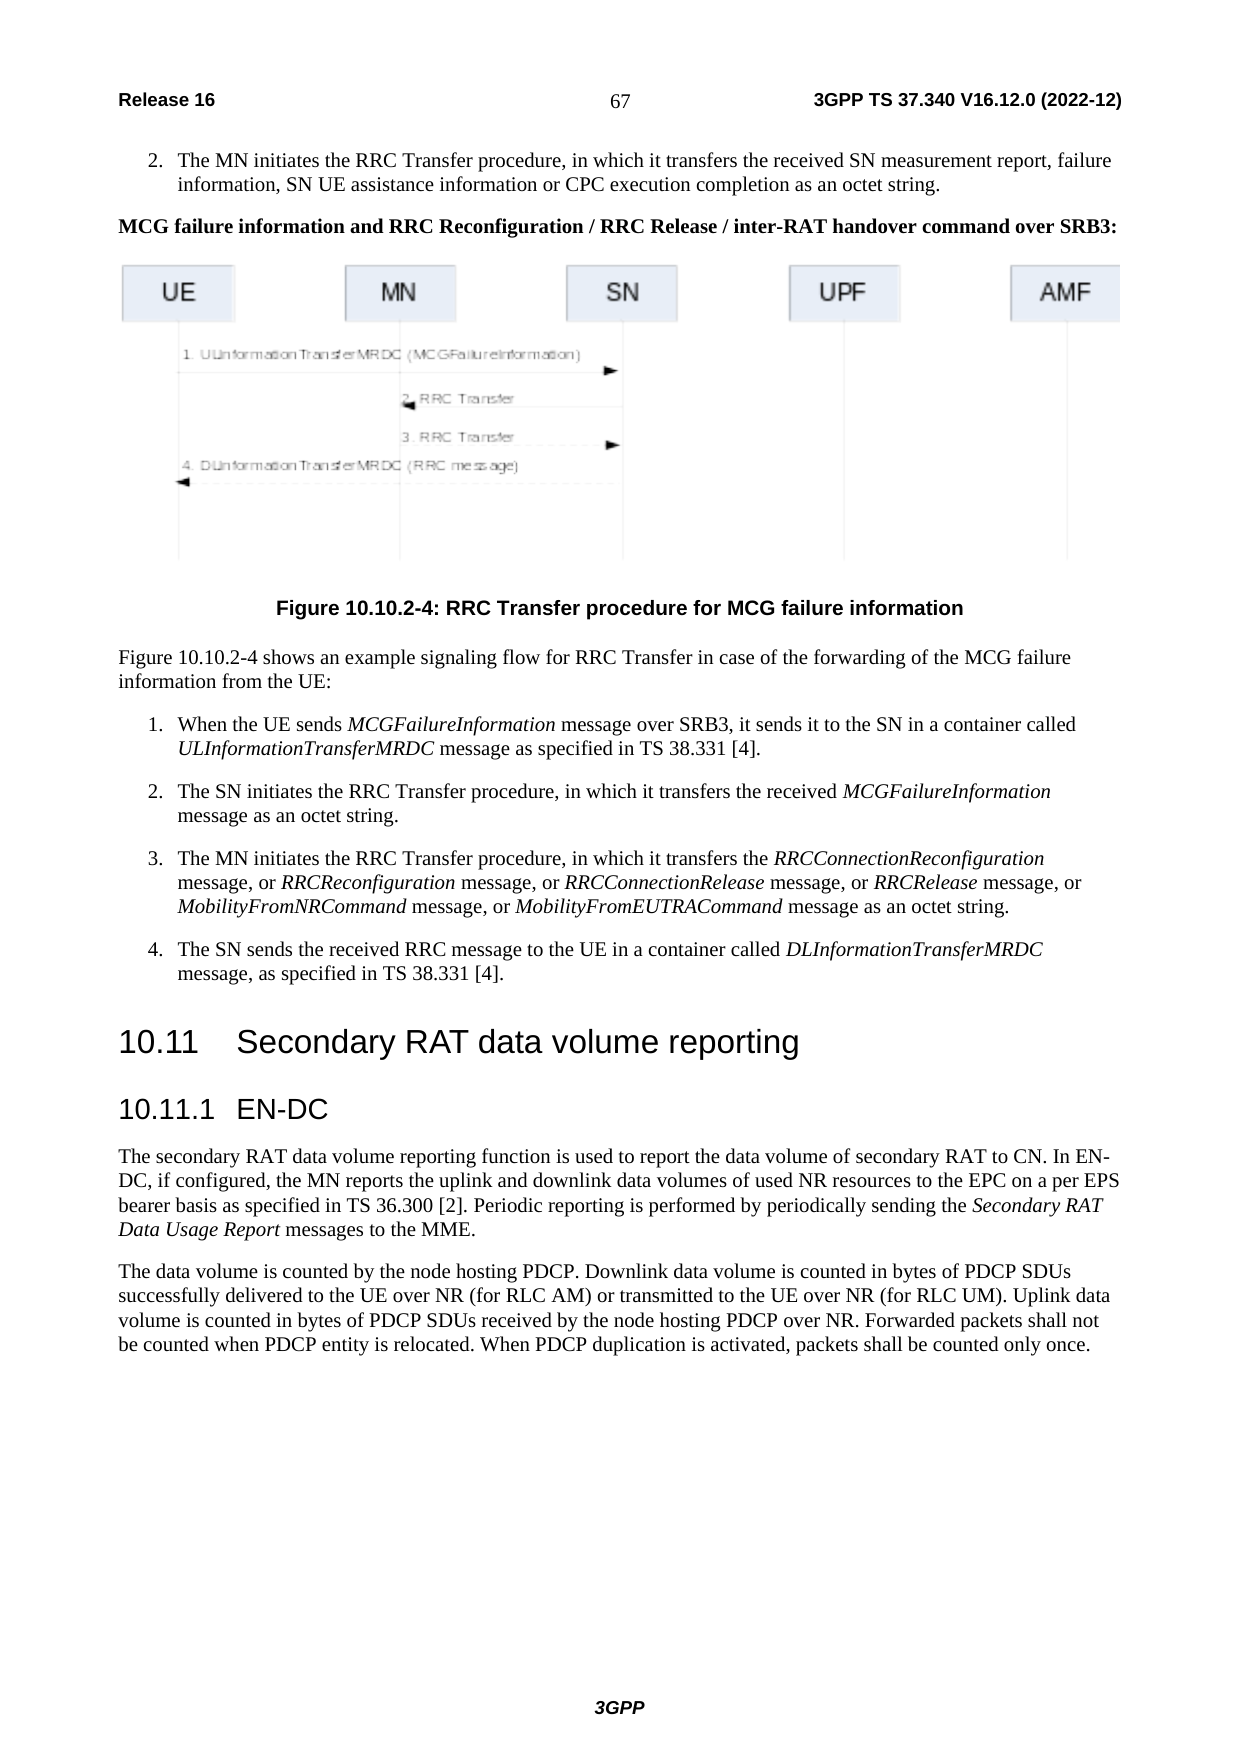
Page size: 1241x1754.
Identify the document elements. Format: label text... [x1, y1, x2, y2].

text 2. The MN initiates the RRC Transfer procedure, in which it transfers the received SN measurement report, failure information, SN UE assistance information or CPC execution completion as an octet string. [148, 147, 1122, 196]
text Figure 10.10.2-4 shows an example signaling flow for RRC Transfer in case of the forwarding of the MCG failure information from the UE: [118, 645, 1122, 693]
text 4. The SN sends the received RRC message to the UE in a container called DLInformationTransferMRDC message, as specified in TS 38.331 [4]. [148, 937, 1122, 985]
subtitle 10.11 Secondary RAT data volume reporting [118, 1022, 1122, 1061]
text The secondary RAT data volume reporting function is used to report the data volume of secondary RAT to CN. In EN-DC, if configured, the MN reports the uplink and downlink data volumes of used NR resources to the EPC on a per EPS bearer basis as specified in TS 36.300 [2]. Periodic reporting is performed by periodically sending the Secondary RAT Data Usage Report messages to the MME. [118, 1144, 1122, 1241]
text 3. The MN initiates the RRC Transfer procedure, in which it transfers the RRCConnectionReconfiguration message, or RRCReconfiguration message, or RRCConnectionRelease message, or RRCRelease message, or MobilityFromNRCommand message, or MobilityFromEUTRACommand message as an octet string. [148, 846, 1122, 918]
text 1. When the UE sends MCGFailureInformation message over SRB3, it sends it to the SN in a container called ULInformationTransferMRDC message as specified in TS 38.331 [4]. [148, 712, 1122, 760]
text The data volume is counted by the node hosting PDCP. Downlink data volume is counted in bytes of PDCP SDUs successfully delivered to the UE over NR (for RLC AM) or transmitted to the UE over NR (for RLC UM). Uplink data volume is counted in bytes of PDCP SDUs received by the node hosting PDCP over NR. Forwarded packets shall not be counted when PDCP entity is relocated. When PDCP duplication is activated, packets shall be counted only once. [118, 1259, 1122, 1356]
text MCG failure information and RRC Reconfiguration / RRC Release / inter-RAT handover command over SRB3: [118, 214, 1122, 238]
text 2. The SN initiates the RRC Transfer procedure, in which it transfers the received MCGFailureInformation message as an octet string. [148, 779, 1122, 827]
subtitle 10.11.1 EN-DC [118, 1092, 1122, 1126]
text Figure 10.10.2-4: RRC Transfer procedure for MCG failure information [118, 596, 1122, 620]
